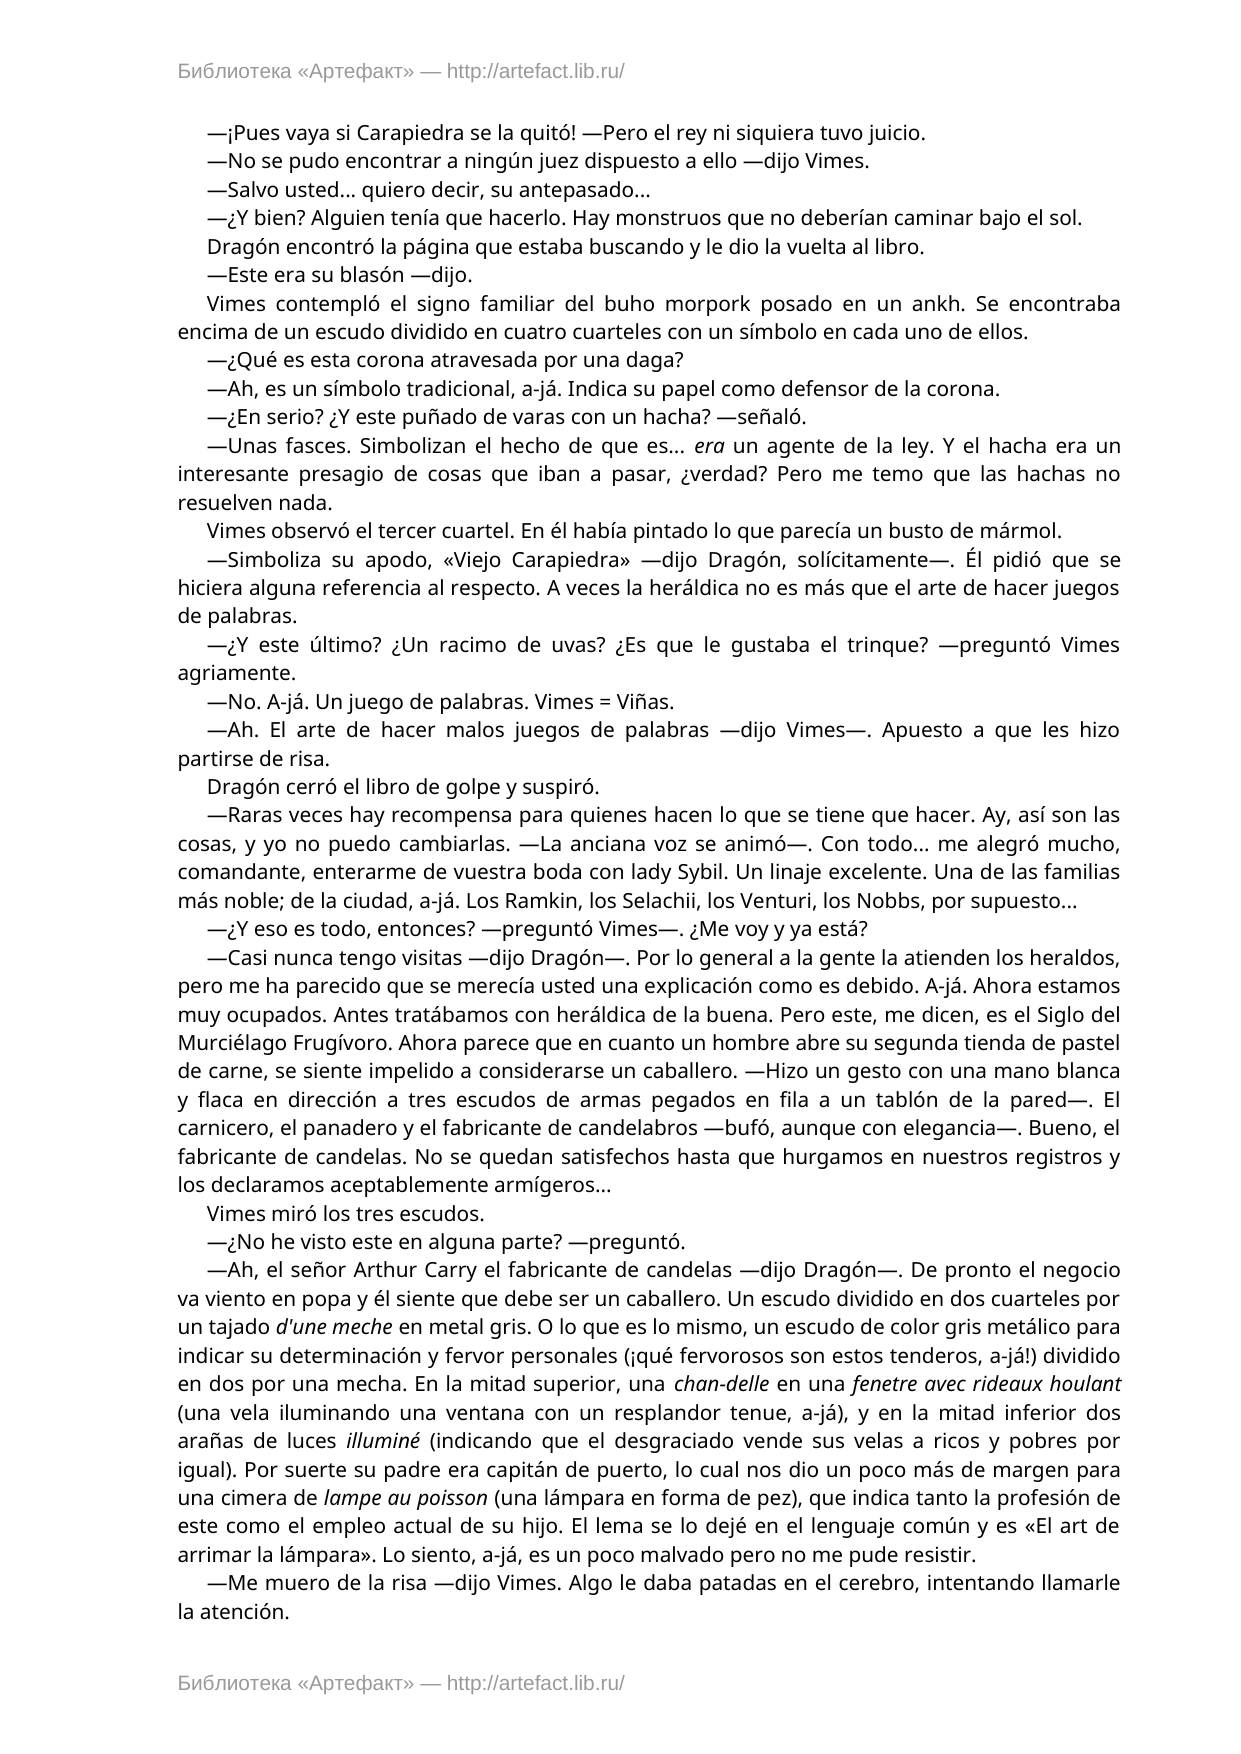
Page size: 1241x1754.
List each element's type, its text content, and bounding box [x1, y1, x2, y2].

text —Casi nunca tengo visitas —dijo Dragón—. Por lo general a la gente la atienden los heraldos, pero me ha parecido que se merecía usted una explicación como es debido. A-já. Ahora estamos muy ocupados. Antes tratábamos con heráldica de la buena. Pero este, me dicen, es el Siglo del Murciélago Frugívoro. Ahora parece que en cuanto un hombre abre su segunda tienda de pastel de carne, se siente impelido a considerarse un caballero. —Hizo un gesto con una mano blanca y flaca en dirección a tres escudos de armas pegados en fila a un tablón de la pared—. El carnicero, el panadero y el fabricante de candelabros —bufó, aunque con elegancia—. Bueno, el fabricante de candelas. No se quedan satisfechos hasta que hurgamos en nuestros registros y los declaramos aceptablemente armígeros... [177, 943, 1122, 1199]
text —¿Y este último? ¿Un racimo de uvas? ¿Es que le gustaba el trinque? —preguntó Vimes agriamente. [177, 630, 1122, 687]
text Vimes miró los tres escudos. [177, 1199, 1122, 1227]
text —Ah, es un símbolo tradicional, a-já. Indica su papel como defensor de la corona. [177, 374, 1122, 402]
text —Este era su blasón —dijo. [177, 260, 1122, 289]
text —¿Y bien? Alguien tenía que hacerlo. Hay monstruos que no deberían caminar bajo el sol. [177, 203, 1122, 232]
text Dragón cerró el libro de golpe y suspiró. [177, 772, 1122, 801]
text —Unas fasces. Simbolizan el hecho de que es... era un agente de la ley. Y el hacha era un interesante presagio de cosas que iban a pasar, ¿verdad? Pero me temo que las hachas no resuelven nada. [177, 431, 1122, 516]
text —Simboliza su apodo, «Viejo Carapiedra» —dijo Dragón, solícitamente—. Él pidió que se hiciera alguna referencia al respecto. A veces la heráldica no es más que el arte de hacer juegos de palabras. [177, 545, 1122, 630]
text —No se pudo encontrar a ningún juez dispuesto a ello —dijo Vimes. [177, 147, 1122, 175]
text —Raras veces hay recompensa para quienes hacen lo que se tiene que hacer. Ay, así son las cosas, y yo no puedo cambiarlas. —La anciana voz se animó—. Con todo... me alegró mucho, comandante, enterarme de vuestra boda con lady Sybil. Un linaje excelente. Una de las familias más noble; de la ciudad, a-já. Los Ramkin, los Selachii, los Venturi, los Nobbs, por supuesto... [177, 801, 1122, 914]
text —¿Y eso es todo, entonces? —preguntó Vimes—. ¿Me voy y ya está? [177, 914, 1122, 943]
text —¡Pues vaya si Carapiedra se la quitó! —Pero el rey ni siquiera tuvo juicio. [177, 118, 1122, 147]
text Dragón encontró la página que estaba buscando y le dio la vuelta al libro. [177, 232, 1122, 260]
text Vimes observó el tercer cuartel. En él había pintado lo que parecía un busto de mármol. [177, 516, 1122, 545]
text —Ah. El arte de hacer malos juegos de palabras —dijo Vimes—. Apuesto a que les hizo partirse de risa. [177, 715, 1122, 772]
text —Ah, el señor Arthur Carry el fabricante de candelas —dijo Dragón—. De pronto el negocio va viento en popa y él siente que debe ser un caballero. Un escudo dividido en dos cuarteles por un tajado d'une meche en metal gris. O lo que es lo mismo, un escudo de color gris metálico para indicar su determinación y fervor personales (¡qué fervorosos son estos tenderos, a-já!) dividido en dos por una mecha. En la mitad superior, una chan-delle en una fenetre avec rideaux houlant (una vela iluminando una ventana con un resplandor tenue, a-já), y en la mitad inferior dos arañas de luces illuminé (indicando que el desgraciado vende sus velas a ricos y pobres por igual). Por suerte su padre era capitán de puerto, lo cual nos dio un poco más de margen para una cimera de lampe au poisson (una lámpara en forma de pez), que indica tanto la profesión de este como el empleo actual de su hijo. El lema se lo dejé en el lenguaje común y es «El art de arrimar la lámpara». Lo siento, a-já, es un poco malvado pero no me pude resistir. [177, 1256, 1122, 1568]
text —¿No he visto este en alguna parte? —preguntó. [177, 1227, 1122, 1256]
text —Salvo usted... quiero decir, su antepasado... [177, 175, 1122, 203]
text —No. A-já. Un juego de palabras. Vimes = Viñas. [177, 687, 1122, 715]
text Vimes contempló el signo familiar del buho morpork posado en un ankh. Se encontraba encima de un escudo dividido en cuatro cuarteles con un símbolo en cada uno de ellos. [177, 289, 1122, 346]
text —¿Qué es esta corona atravesada por una daga? [177, 346, 1122, 374]
text —¿En serio? ¿Y este puñado de varas con un hacha? —señaló. [177, 402, 1122, 431]
text —Me muero de la risa —dijo Vimes. Algo le daba patadas en el cerebro, intentando llamarle la atención. [177, 1568, 1122, 1625]
